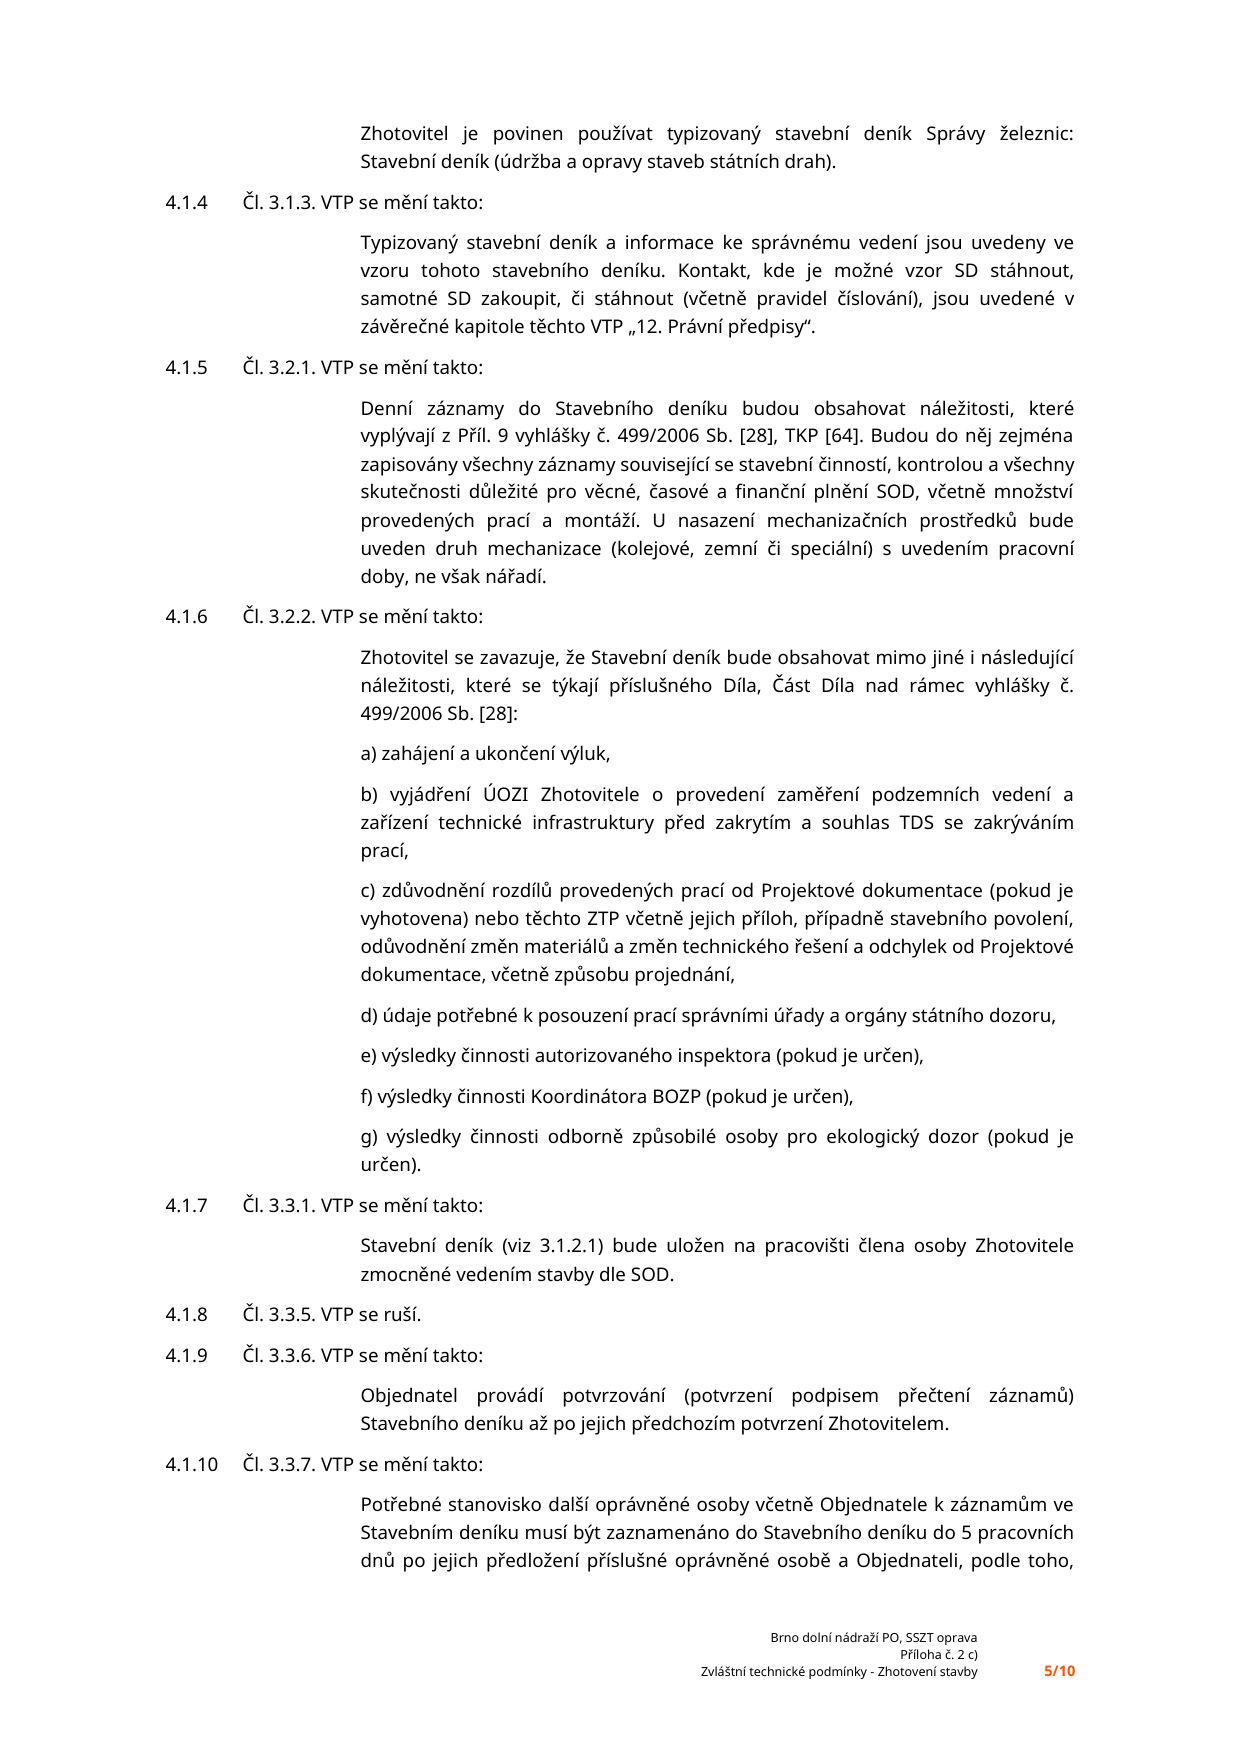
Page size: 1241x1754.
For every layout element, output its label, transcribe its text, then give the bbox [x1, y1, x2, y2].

list g) výsledky činnosti odborně způsobilé osoby pro ekologický dozor (pokud je určen). [360, 1124, 1075, 1177]
list a) zahájení a ukončení výluk, [360, 741, 1075, 766]
list b) vyjádření ÚOZI Zhotovitele o provedení zaměření podzemních vedení a zařízení technické infrastruktury před zakrytím a souhlas TDS se zakrýváním prací, [360, 781, 1075, 863]
text Čl. 3.2.2. VTP se mění takto: [165, 603, 1075, 629]
list d) údaje potřebné k posouzení prací správními úřady a orgány státního dozoru, [360, 1002, 1075, 1028]
text Čl. 3.2.1. VTP se mění takto: [165, 354, 1075, 380]
text Čl. 3.3.5. VTP se ruší. [165, 1301, 1075, 1327]
text Čl. 3.3.7. VTP se mění takto: [165, 1451, 1075, 1476]
list f) výsledky činnosti Koordinátora BOZP (pokud je určen), [360, 1083, 1075, 1109]
list Zhotovitel je povinen používat typizovaný stavební deník Správy železnic: Stavební deník (údržba a opravy staveb státních drah). [360, 121, 1075, 174]
text Čl. 3.1.3. VTP se mění takto: [165, 189, 1075, 215]
list Typizovaný stavební deník a informace ke správnému vedení jsou uvedeny ve vzoru tohoto stavebního deníku. Kontakt, kde je možné vzor SD stáhnout, samotné SD zakoupit, či stáhnout (včetně pravidel číslování), jsou uvedené v závěrečné kapitole těchto VTP „12. Právní předpisy“. [360, 230, 1075, 339]
list e) výsledky činnosti autorizovaného inspektora (pokud je určen), [360, 1043, 1075, 1068]
list c) zdůvodnění rozdílů provedených prací od Projektové dokumentace (pokud je vyhotovena) nebo těchto ZTP včetně jejich příloh, případně stavebního povolení, odůvodnění změn materiálů a změn technického řešení a odchylek od Projektové dokumentace, včetně způsobu projednání, [360, 878, 1075, 987]
text Čl. 3.3.1. VTP se mění takto: [165, 1192, 1075, 1218]
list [360, 1491, 1075, 1573]
text Čl. 3.3.6. VTP se mění takto: [165, 1342, 1075, 1367]
list Zhotovitel se zavazuje, že Stavební deník bude obsahovat mimo jiné i následující náležitosti, které se týkají příslušného Díla, Část Díla nad rámec vyhlášky č. 499/2006 Sb. [28]: [360, 644, 1075, 726]
list Objednatel provádí potvrzování (potvrzení podpisem přečtení záznamů) Stavebního deníku až po jejich předchozím potvrzení Zhotovitelem. [360, 1382, 1075, 1436]
list Stavební deník (viz 3.1.2.1) bude uložen na pracovišti člena osoby Zhotovitele zmocněné vedením stavby dle SOD. [360, 1233, 1075, 1286]
list Denní záznamy do Stavebního deníku budou obsahovat náležitosti, které vyplývají z Příl. 9 vyhlášky č. 499/2006 Sb. [28], TKP [64]. Budou do něj zejména zapisovány všechny záznamy související se stavební činností, kontrolou a všechny skutečnosti důležité pro věcné, časové a finanční plnění SOD, včetně množství provedených prací a montáží. U nasazení mechanizačních prostředků bude uveden druh mechanizace (kolejové, zemní či speciální) s uvedením pracovní doby, ne však nářadí. [360, 395, 1075, 588]
